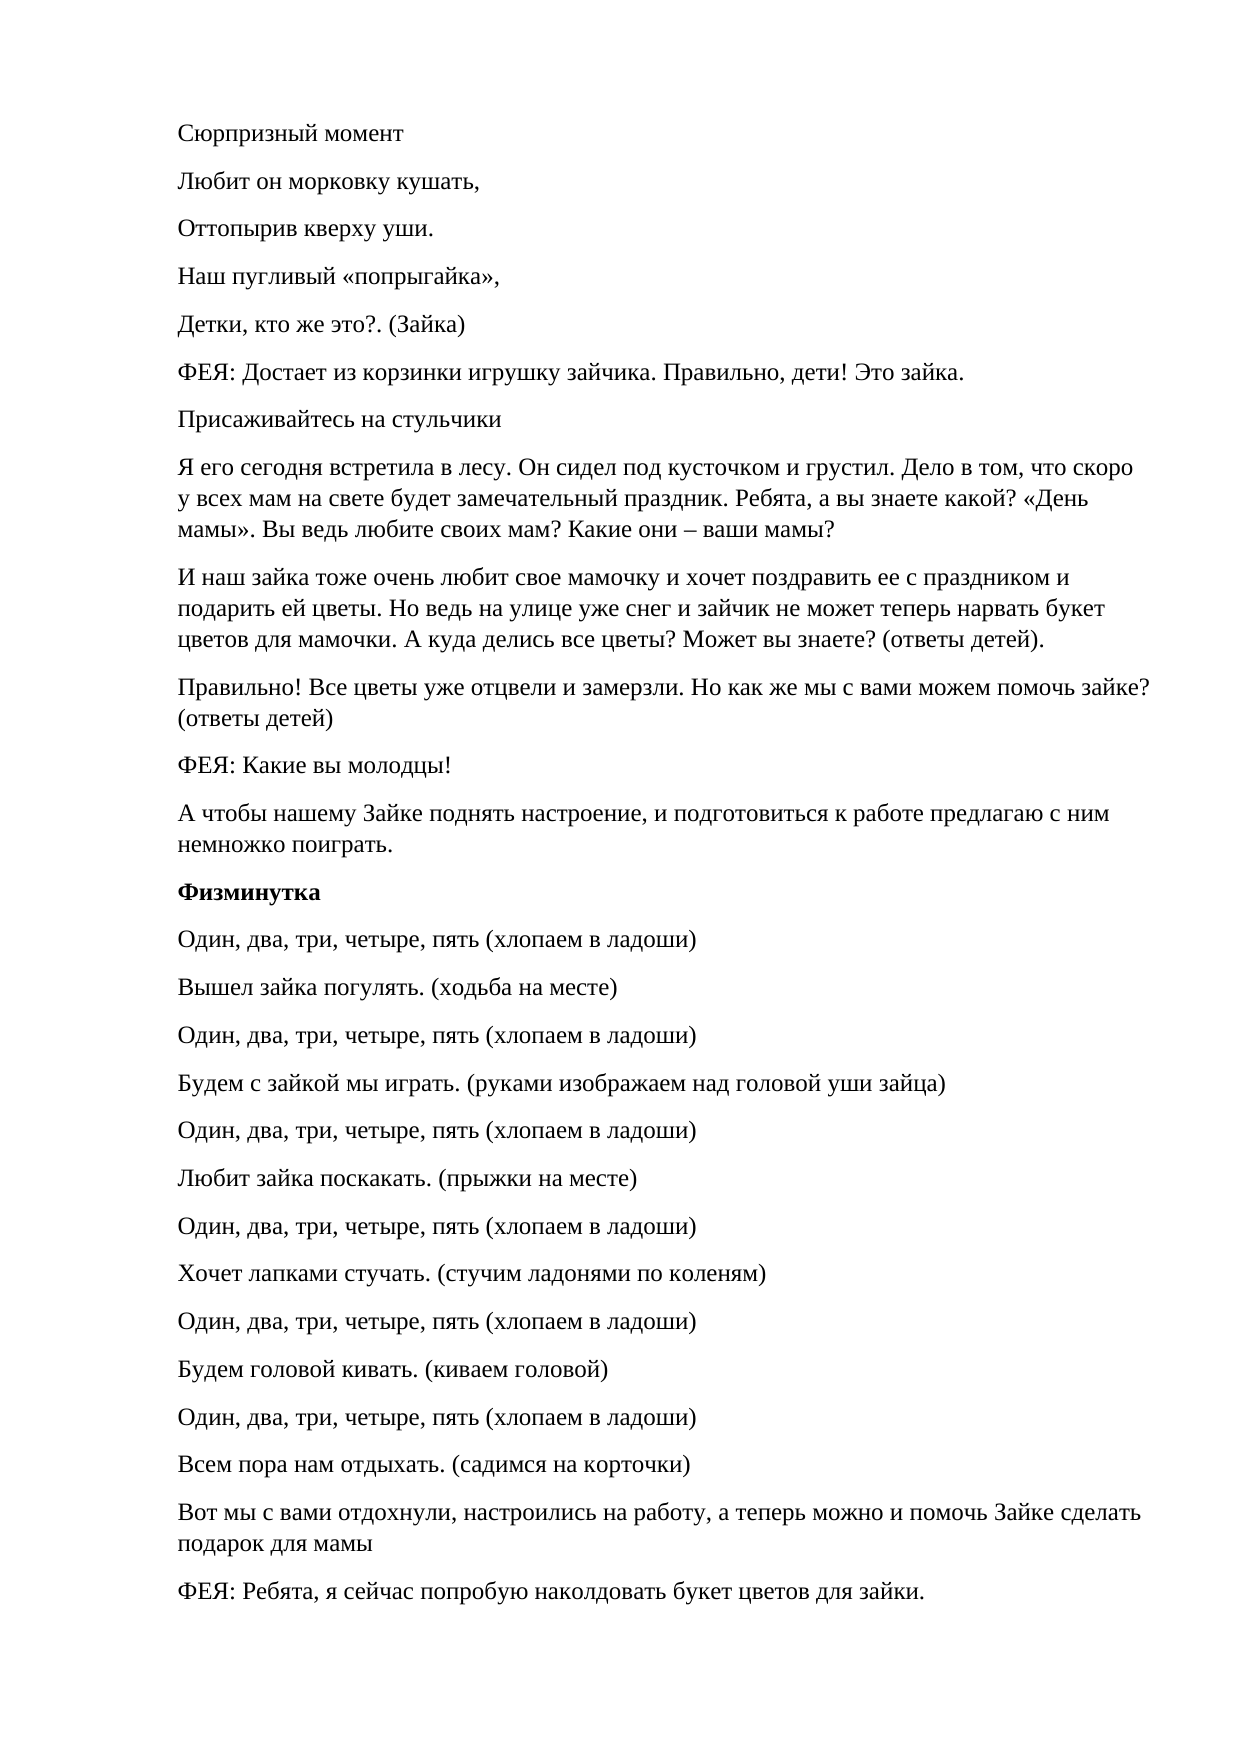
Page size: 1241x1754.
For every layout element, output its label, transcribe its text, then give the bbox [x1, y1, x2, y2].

text А чтобы нашему Зайке поднять настроение, и подготовиться к работе предлагаю с ним немножко поиграть. [177, 798, 1152, 858]
text Один, два, три, четыре, пять (хлопаем в ладоши) [177, 1402, 1152, 1430]
text ФЕЯ: Ребята, я сейчас попробую наколдовать букет цветов для зайки. [177, 1576, 1152, 1604]
text Хочет лапками стучать. (стучим ладонями по коленям) [177, 1258, 1152, 1287]
text И наш зайка тоже очень любит свое мамочку и хочет поздравить ее с праздником и подарить ей цветы. Но ведь на улице уже снег и зайчик не может теперь нарвать букет цветов для мамочки. А куда делись все цветы? Может вы знаете? (ответы детей). [177, 562, 1152, 653]
text Один, два, три, четыре, пять (хлопаем в ладоши) [177, 1306, 1152, 1335]
text ФЕЯ: Какие вы молодцы! [177, 750, 1152, 779]
text Оттопырив кверху уши. [177, 213, 1152, 242]
text ФЕЯ: Достает из корзинки игрушку зайчика. Правильно, дети! Это зайка. [177, 357, 1152, 385]
text Будем головой кивать. (киваем головой) [177, 1354, 1152, 1383]
text Присаживайтесь на стульчики [177, 404, 1152, 433]
text Вышел зайка погулять. (ходьба на месте) [177, 972, 1152, 1001]
text Наш пугливый «попрыгайка», [177, 261, 1152, 290]
text Всем пора нам отдыхать. (садимся на корточки) [177, 1449, 1152, 1478]
text Правильно! Все цветы уже отцвели и замерзли. Но как же мы с вами можем помочь зайке? (ответы детей) [177, 672, 1152, 731]
text Один, два, три, четыре, пять (хлопаем в ладоши) [177, 1020, 1152, 1049]
text Будем с зайкой мы играть. (руками изображаем над головой уши зайца) [177, 1068, 1152, 1096]
text Детки, кто же это?. (Зайка) [177, 309, 1152, 338]
text Любит зайка поскакать. (прыжки на месте) [177, 1163, 1152, 1192]
text Физминутка [177, 877, 1152, 906]
text Любит он морковку кушать, [177, 166, 1152, 194]
text Один, два, три, четыре, пять (хлопаем в ладоши) [177, 1115, 1152, 1144]
text Один, два, три, четыре, пять (хлопаем в ладоши) [177, 924, 1152, 953]
text Вот мы с вами отдохнули, настроились на работу, а теперь можно и помочь Зайке сделать подарок для мамы [177, 1497, 1152, 1557]
text Сюрпризный момент [177, 118, 1152, 147]
text Один, два, три, четыре, пять (хлопаем в ладоши) [177, 1211, 1152, 1239]
text Я его сегодня встретила в лесу. Он сидел под кусточком и грустил. Дело в том, что скоро у всех мам на свете будет замечательный праздник. Ребята, а вы знаете какой? «День мамы». Вы ведь любите своих мам? Какие они – ваши мамы? [177, 452, 1152, 543]
